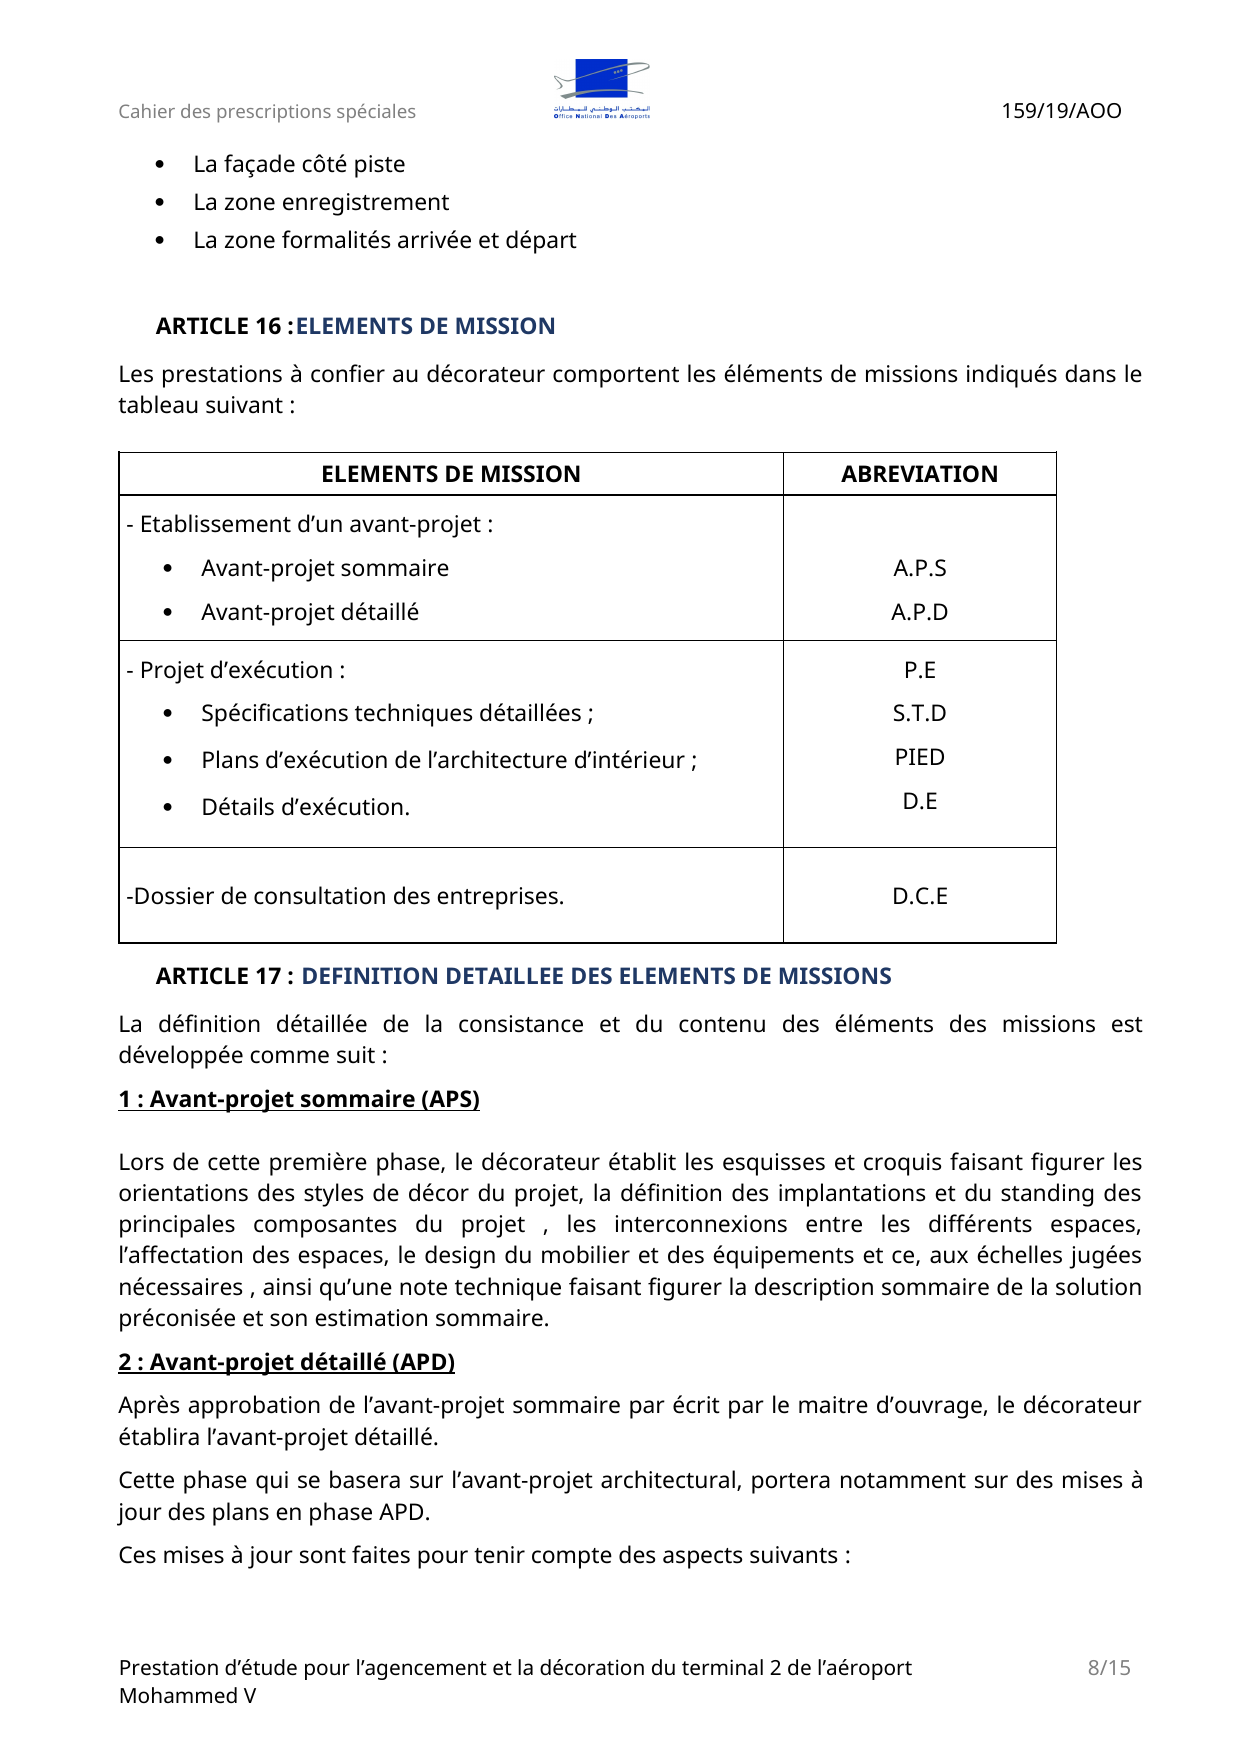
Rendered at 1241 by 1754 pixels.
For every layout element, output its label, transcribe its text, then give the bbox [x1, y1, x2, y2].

text ELEMENTS DE MISSION [156, 310, 1116, 341]
text DEFINITION DETAILLEE DES ELEMENTS DE MISSIONS [156, 960, 1116, 992]
list Après approbation de l’avant-projet sommaire par écrit par le maitre d’ouvrage, le décorateur établira l’avant-projet détaillé. [118, 1389, 1144, 1452]
text 1 : Avant-projet sommaire (APS) [118, 1083, 1144, 1114]
table_header ELEMENTS DE MISSION [120, 453, 783, 494]
list La définition détaillée de la consistance et du contenu des éléments des missions est développée comme suit : [118, 1008, 1144, 1071]
text Les prestations à confier au décorateur comportent les éléments de missions indiqués dans le tableau suivant : [118, 358, 1144, 420]
list Cette phase qui se basera sur l’avant-projet architectural, portera notamment sur des mises à jour des plans en phase APD. [118, 1464, 1144, 1527]
text Lors de cette première phase, le décorateur établit les esquisses et croquis faisant figurer les orientations des styles de décor du projet, la définition des implantations et du standing des principales composantes du projet , les interconnexions entre les différents espaces, l’affectation des espaces, le design du mobilier et des équipements et ce, aux échelles jugées nécessaires , ainsi qu’une note technique faisant figurer la description sommaire de la solution préconisée et son estimation sommaire. [118, 1146, 1144, 1333]
table_cell P.E S.T.D PIED D.E [784, 641, 1056, 847]
text 2 : Avant-projet détaillé (APD) [118, 1346, 1144, 1377]
list La zone enregistrement [156, 186, 1144, 217]
table_cell -Dossier de consultation des entreprises. [120, 848, 783, 942]
table_cell - Projet d’exécution : Spécifications techniques détaillées ; Plans d’exécution de l’architecture d’intérieur ; Détails d’exécution. [120, 641, 783, 847]
table_cell - Etablissement d’un avant-projet : Avant-projet sommaire Avant-projet détaillé [120, 496, 783, 639]
text Ces mises à jour sont faites pour tenir compte des aspects suivants : [118, 1539, 1144, 1571]
picture [554, 59, 650, 119]
table_cell A.P.S A.P.D [784, 496, 1056, 639]
list La façade côté piste [156, 148, 1144, 179]
list La zone formalités arrivée et départ [156, 224, 1144, 255]
table_cell D.C.E [784, 848, 1056, 942]
table_header ABREVIATION [784, 453, 1056, 494]
